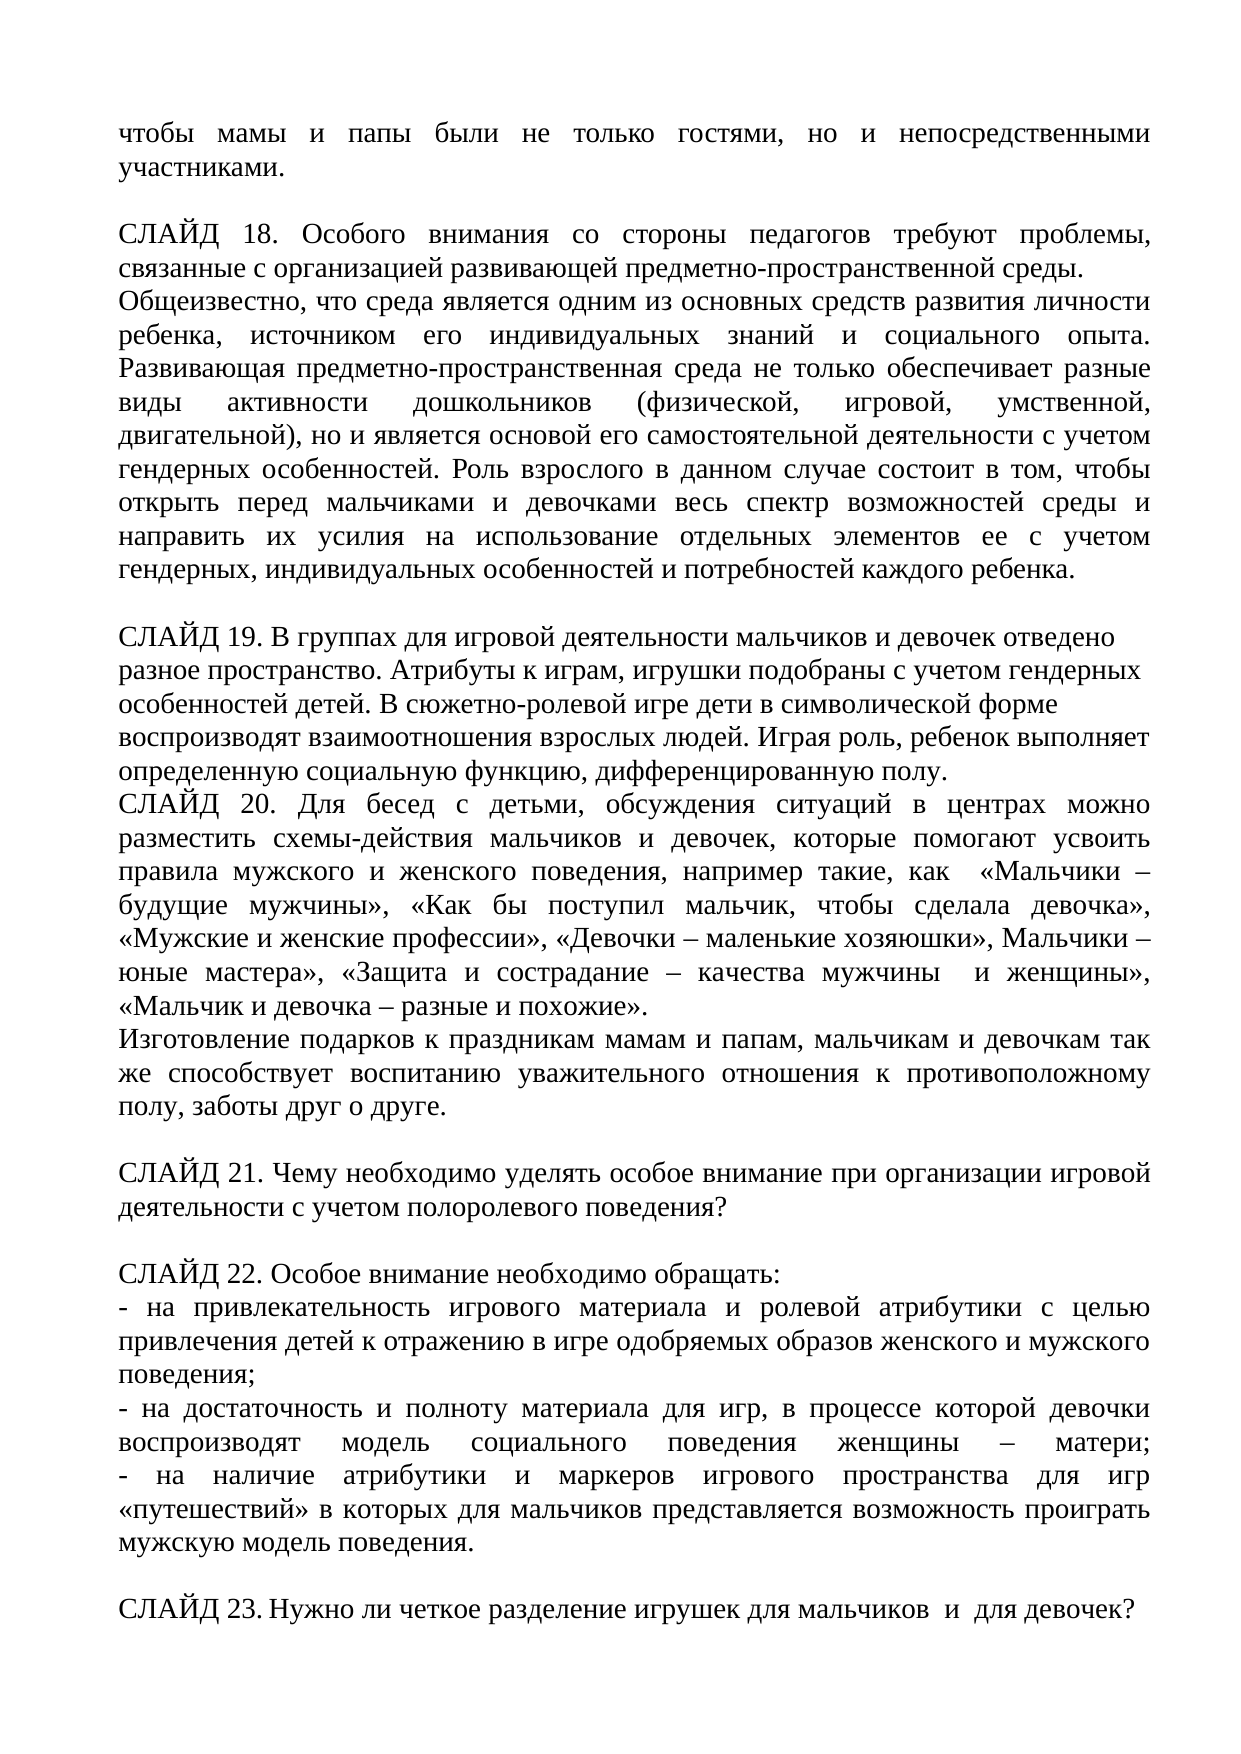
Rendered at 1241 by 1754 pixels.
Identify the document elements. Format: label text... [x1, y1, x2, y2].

text СЛАЙД 19. В группах для игровой деятельности мальчиков и девочек отведено разное пространство. Атрибуты к играм, игрушки подобраны с учетом гендерных особенностей детей. В сюжетно-ролевой игре дети в символической форме воспроизводят взаимоотношения взрослых людей. Играя роль, ребенок выполняет определенную социальную функцию, дифференцированную полу. [118, 619, 1152, 786]
text - на привлекательность игрового материала и ролевой атрибутики с целью привлечения детей к отражению в игре одобряемых образов женского и мужского поведения; - на достаточность и полноту материала для игр, в процессе которой девочки воспроизводят модель социального поведения женщины – матери; - на наличие атрибутики и маркеров игрового пространства для игр «путешествий» в которых для мальчиков представляется возможность проиграть мужскую модель поведения. [118, 1289, 1152, 1558]
text СЛАЙД 23. Нужно ли четкое разделение игрушек для мальчиков и для девочек? [118, 1591, 1152, 1625]
text СЛАЙД 22. Особое внимание необходимо обращать: [118, 1256, 1152, 1289]
text Общеизвестно, что среда является одним из основных средств развития личности ребенка, источником его индивидуальных знаний и социального опыта. Развивающая предметно-пространственная среда не только обеспечивает разные виды активности дошкольников (физической, игровой, умственной, двигательной), но и является основой его самостоятельной деятельности с учетом гендерных особенностей. Роль взрослого в данном случае состоит в том, чтобы открыть перед мальчиками и девочками весь спектр возможностей среды и направить их усилия на использование отдельных элементов ее с учетом гендерных, индивидуальных особенностей и потребностей каждого ребенка. [118, 283, 1152, 585]
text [118, 116, 1152, 183]
text СЛАЙД 21. Чему необходимо уделять особое внимание при организации игровой деятельности с учетом полоролевого поведения? [118, 1155, 1152, 1222]
text Изготовление подарков к праздникам мамам и папам, мальчикам и девочкам так же способствует воспитанию уважительного отношения к противоположному полу, заботы друг о друге. [118, 1021, 1152, 1122]
text СЛАЙД 18. Особого внимания со стороны педагогов требуют проблемы, связанные с организацией развивающей предметно-пространственной среды. [118, 216, 1152, 283]
text СЛАЙД 20. Для бесед с детьми, обсуждения ситуаций в центрах можно разместить схемы-действия мальчиков и девочек, которые помогают усвоить правила мужского и женского поведения, например такие, как «Мальчики – будущие мужчины», «Как бы поступил мальчик, чтобы сделала девочка», «Мужские и женские профессии», «Девочки – маленькие хозяюшки», Мальчики – юные мастера», «Защита и сострадание – качества мужчины и женщины», «Мальчик и девочка – разные и похожие». [118, 786, 1152, 1021]
